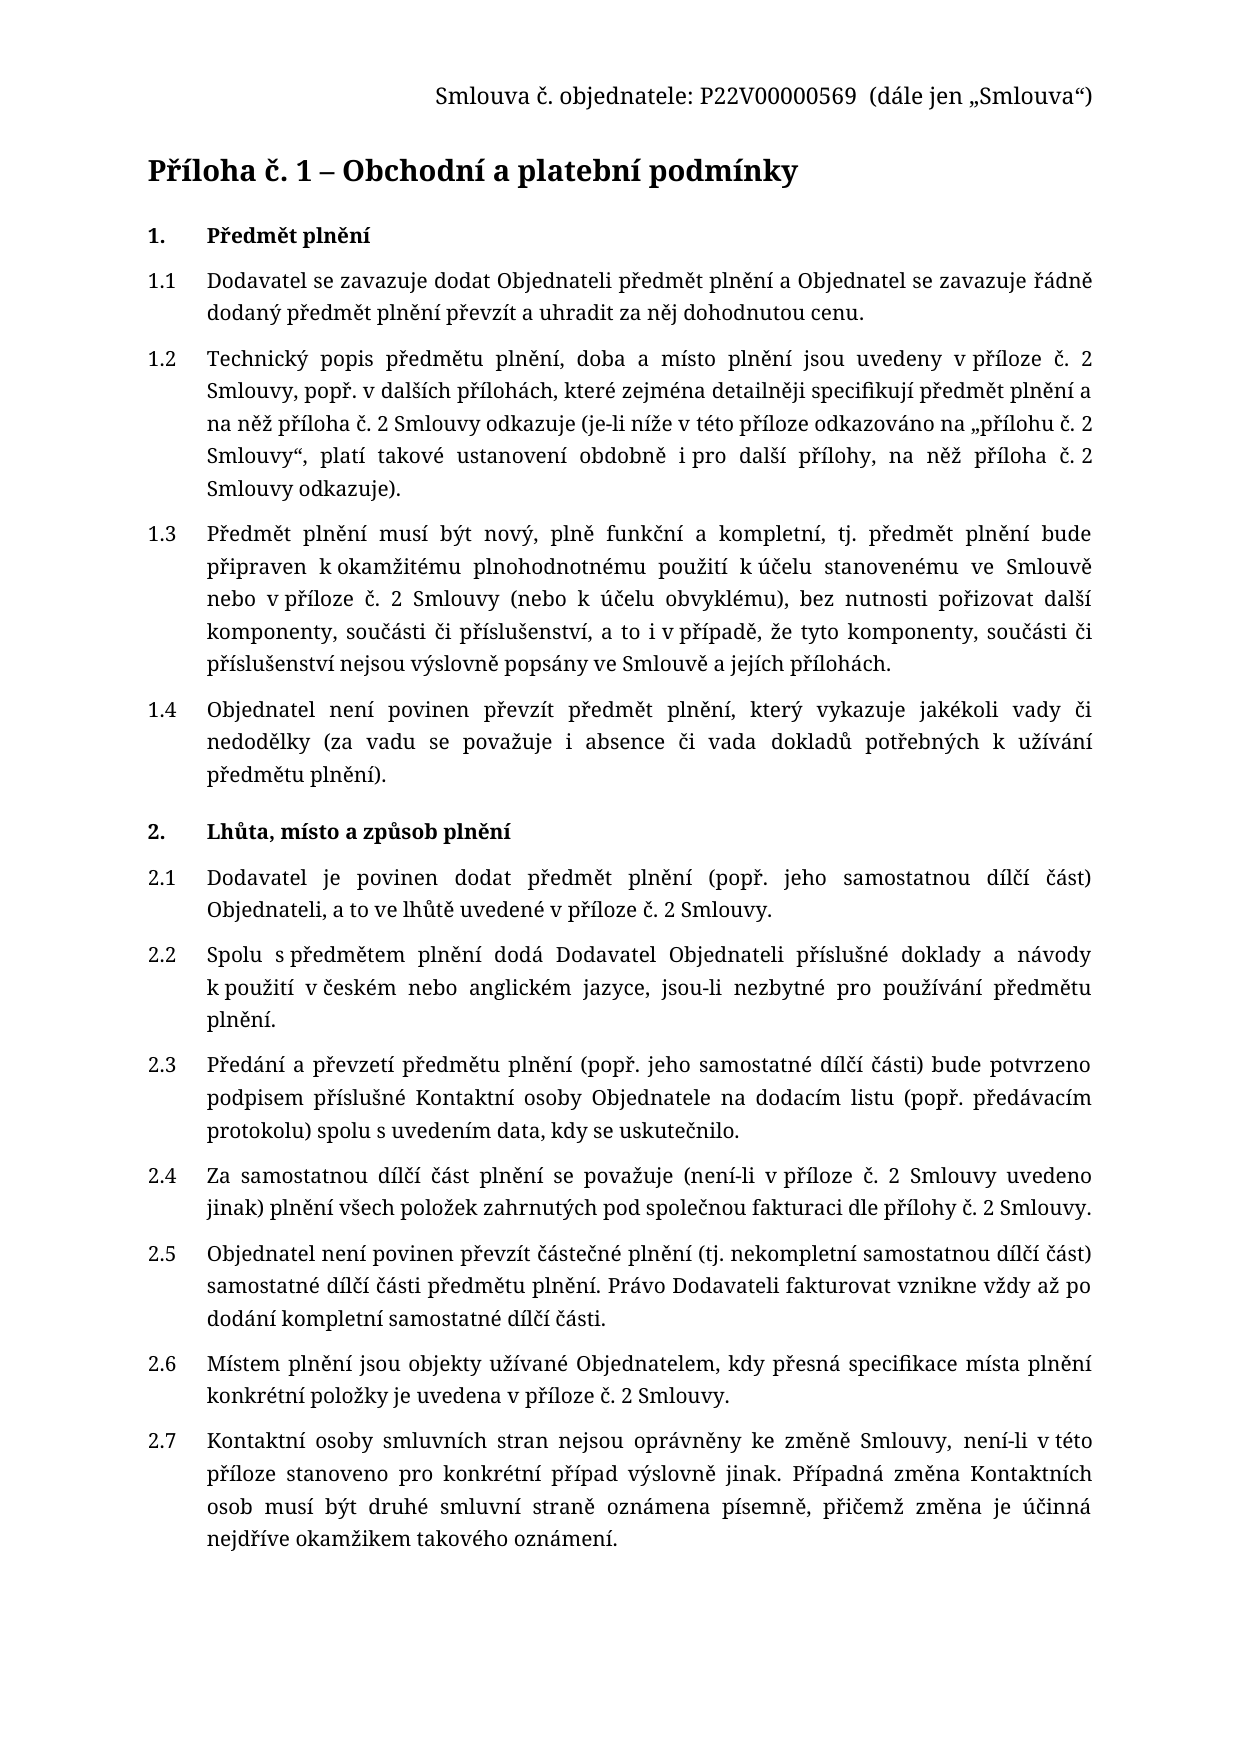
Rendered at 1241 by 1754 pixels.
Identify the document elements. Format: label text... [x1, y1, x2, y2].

list Spolu s předmětem plnění dodá Dodavatel Objednateli příslušné doklady a návody k použití v českém nebo anglickém jazyce, jsou-li nezbytné pro používání předmětu plnění. [148, 940, 1093, 1034]
list Předání a převzetí předmětu plnění (popř. jeho samostatné dílčí části) bude potvrzeno podpisem příslušné Kontaktní osoby Objednatele na dodacím listu (popř. předávacím protokolu) spolu s uvedením data, kdy se uskutečnilo. [148, 1051, 1093, 1144]
list Objednatel není povinen převzít částečné plnění (tj. nekompletní samostatnou dílčí část) samostatné dílčí části předmětu plnění. Právo Dodavateli fakturovat vznikne vždy až po dodání kompletní samostatné dílčí části. [148, 1239, 1093, 1332]
list Předmět plnění musí být nový, plně funkční a kompletní, tj. předmět plnění bude připraven k okamžitému plnohodnotnému použití k účelu stanovenému ve Smlouvě nebo v příloze č. 2 Smlouvy (nebo k účelu obvyklému), bez nutnosti pořizovat další komponenty, součásti či příslušenství, a to i v případě, že tyto komponenty, součásti či příslušenství nejsou výslovně popsány ve Smlouvě a jejích přílohách. [148, 519, 1093, 678]
list Dodavatel je povinen dodat předmět plnění (popř. jeho samostatnou dílčí část) Objednateli, a to ve lhůtě uvedené v příloze č. 2 Smlouvy. [148, 863, 1093, 924]
list Za samostatnou dílčí část plnění se považuje (není-li v příloze č. 2 Smlouvy uvedeno jinak) plnění všech položek zahrnutých pod společnou fakturaci dle přílohy č. 2 Smlouvy. [148, 1161, 1093, 1222]
list Objednatel není povinen převzít předmět plnění, který vykazuje jakékoli vady či nedodělky (za vadu se považuje i absence či vada dokladů potřebných k užívání předmětu plnění). [148, 695, 1093, 788]
list Technický popis předmětu plnění, doba a místo plnění jsou uvedeny v příloze č. 2 Smlouvy, popř. v dalších přílohách, které zejména detailněji specifikují předmět plnění a na něž příloha č. 2 Smlouvy odkazuje (je-li níže v této příloze odkazováno na „přílohu č. 2 Smlouvy“, platí takové ustanovení obdobně i pro další přílohy, na něž příloha č. 2 Smlouvy odkazuje). [148, 344, 1093, 502]
list Kontaktní osoby smluvních stran nejsou oprávněny ke změně Smlouvy, není-li v této příloze stanoveno pro konkrétní případ výslovně jinak. Případná změna Kontaktních osob musí být druhé smluvní straně oznámena písemně, přičemž změna je účinná nejdříve okamžikem takového oznámení. [148, 1427, 1093, 1553]
list Místem plnění jsou objekty užívané Objednatelem, kdy přesná specifikace místa plnění konkrétní položky je uvedena v příloze č. 2 Smlouvy. [148, 1349, 1093, 1410]
list Předmět plnění [148, 221, 1093, 249]
text Příloha č. 1 – Obchodní a platební podmínky [148, 150, 1093, 190]
list Lhůta, místo a způsob plnění [148, 817, 1093, 846]
list Dodavatel se zavazuje dodat Objednateli předmět plnění a Objednatel se zavazuje řádně dodaný předmět plnění převzít a uhradit za něj dohodnutou cenu. [148, 266, 1093, 327]
